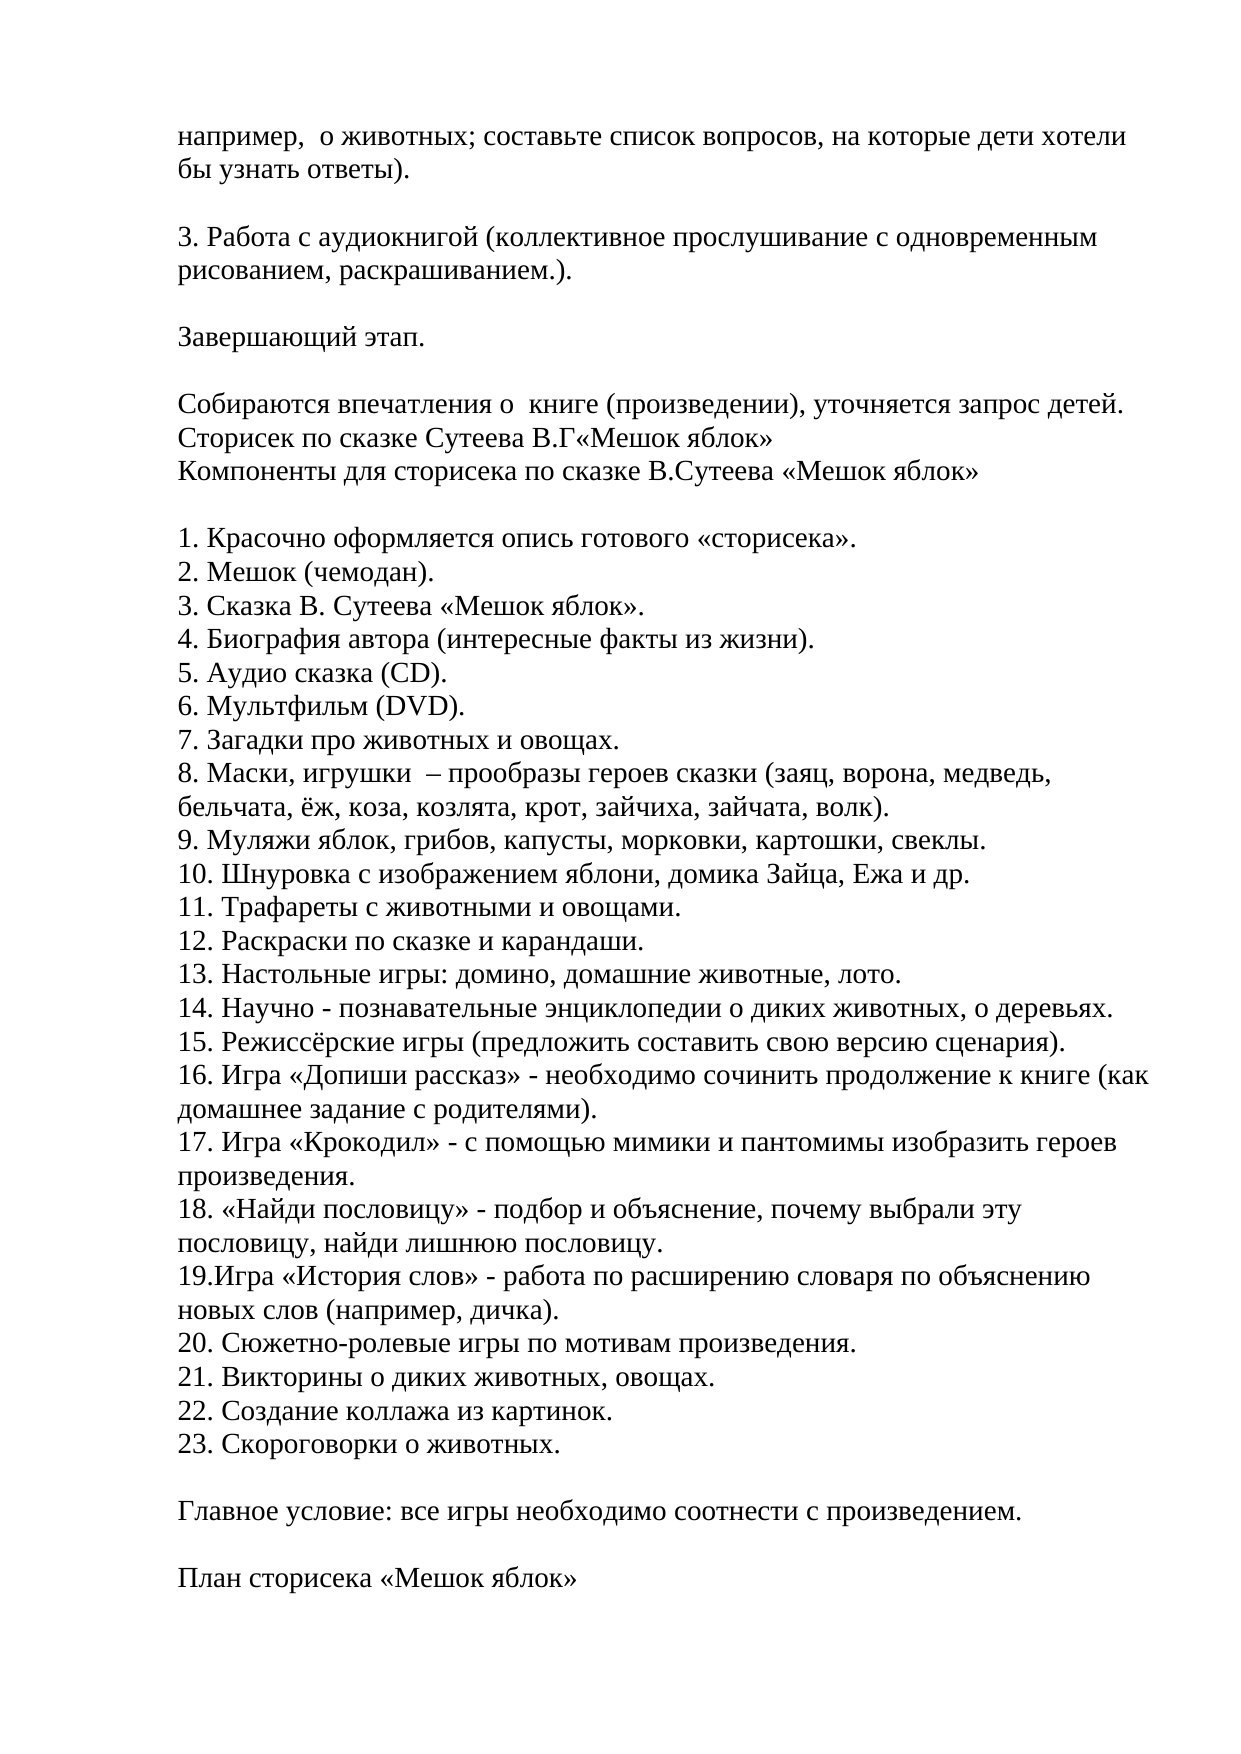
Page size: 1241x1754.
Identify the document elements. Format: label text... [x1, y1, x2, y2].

text Сторисек по сказке Сутеева В.Г«Мешок яблок» [177, 420, 1152, 453]
text 9. Муляжи яблок, грибов, капусты, морковки, картошки, свеклы. [177, 822, 1152, 856]
text 16. Игра «Допиши рассказ» - необходимо сочинить продолжение к книге (как домашнее задание с родителями). [177, 1057, 1152, 1124]
text 22. Создание коллажа из картинок. [177, 1393, 1152, 1426]
text Компоненты для сторисека по сказке В.Сутеева «Мешок яблок» [177, 453, 1152, 487]
text 5. Аудио сказка (CD). [177, 655, 1152, 688]
text 21. Викторины о диких животных, овощах. [177, 1359, 1152, 1393]
text Главное условие: все игры необходимо соотнести с произведением. [177, 1493, 1152, 1527]
text Завершающий этап. [177, 319, 1152, 353]
text 17. Игра «Крокодил» - с помощью мимики и пантомимы изобразить героев произведения. [177, 1124, 1152, 1191]
text 19.Игра «История слов» - работа по расширению словаря по объяснению новых слов (например, дичка). [177, 1258, 1152, 1326]
text 23. Скороговорки о животных. [177, 1426, 1152, 1460]
text 14. Научно - познавательные энциклопедии о диких животных, о деревьях. [177, 990, 1152, 1024]
text 1. Красочно оформляется опись готового «сторисека». [177, 521, 1152, 554]
text 2. Мешок (чемодан). [177, 554, 1152, 588]
text 6. Мультфильм (DVD). [177, 688, 1152, 722]
text 11. Трафареты с животными и овощами. [177, 889, 1152, 923]
text 7. Загадки про животных и овощах. [177, 722, 1152, 755]
text 18. «Найди пословицу» - подбор и объяснение, почему выбрали эту пословицу, найди лишнюю пословицу. [177, 1191, 1152, 1258]
text 12. Раскраски по сказке и карандаши. [177, 923, 1152, 957]
text План сторисека «Мешок яблок» [177, 1560, 1152, 1594]
text 15. Режиссёрские игры (предложить составить свою версию сценария). [177, 1024, 1152, 1057]
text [177, 118, 1152, 185]
text 13. Настольные игры: домино, домашние животные, лото. [177, 957, 1152, 990]
text Собираются впечатления о книге (произведении), уточняется запрос детей. [177, 386, 1152, 420]
text 20. Сюжетно-ролевые игры по мотивам произведения. [177, 1326, 1152, 1359]
text 3. Работа с аудиокнигой (коллективное прослушивание с одновременным рисованием, раскрашиванием.). [177, 219, 1152, 286]
text 4. Биография автора (интересные факты из жизни). [177, 621, 1152, 655]
text 3. Сказка В. Сутеева «Мешок яблок». [177, 588, 1152, 621]
text 8. Маски, игрушки – прообразы героев сказки (заяц, ворона, медведь, бельчата, ёж, коза, козлята, крот, зайчиха, зайчата, волк). [177, 755, 1152, 822]
text 10. Шнуровка с изображением яблони, домика Зайца, Ежа и др. [177, 856, 1152, 889]
